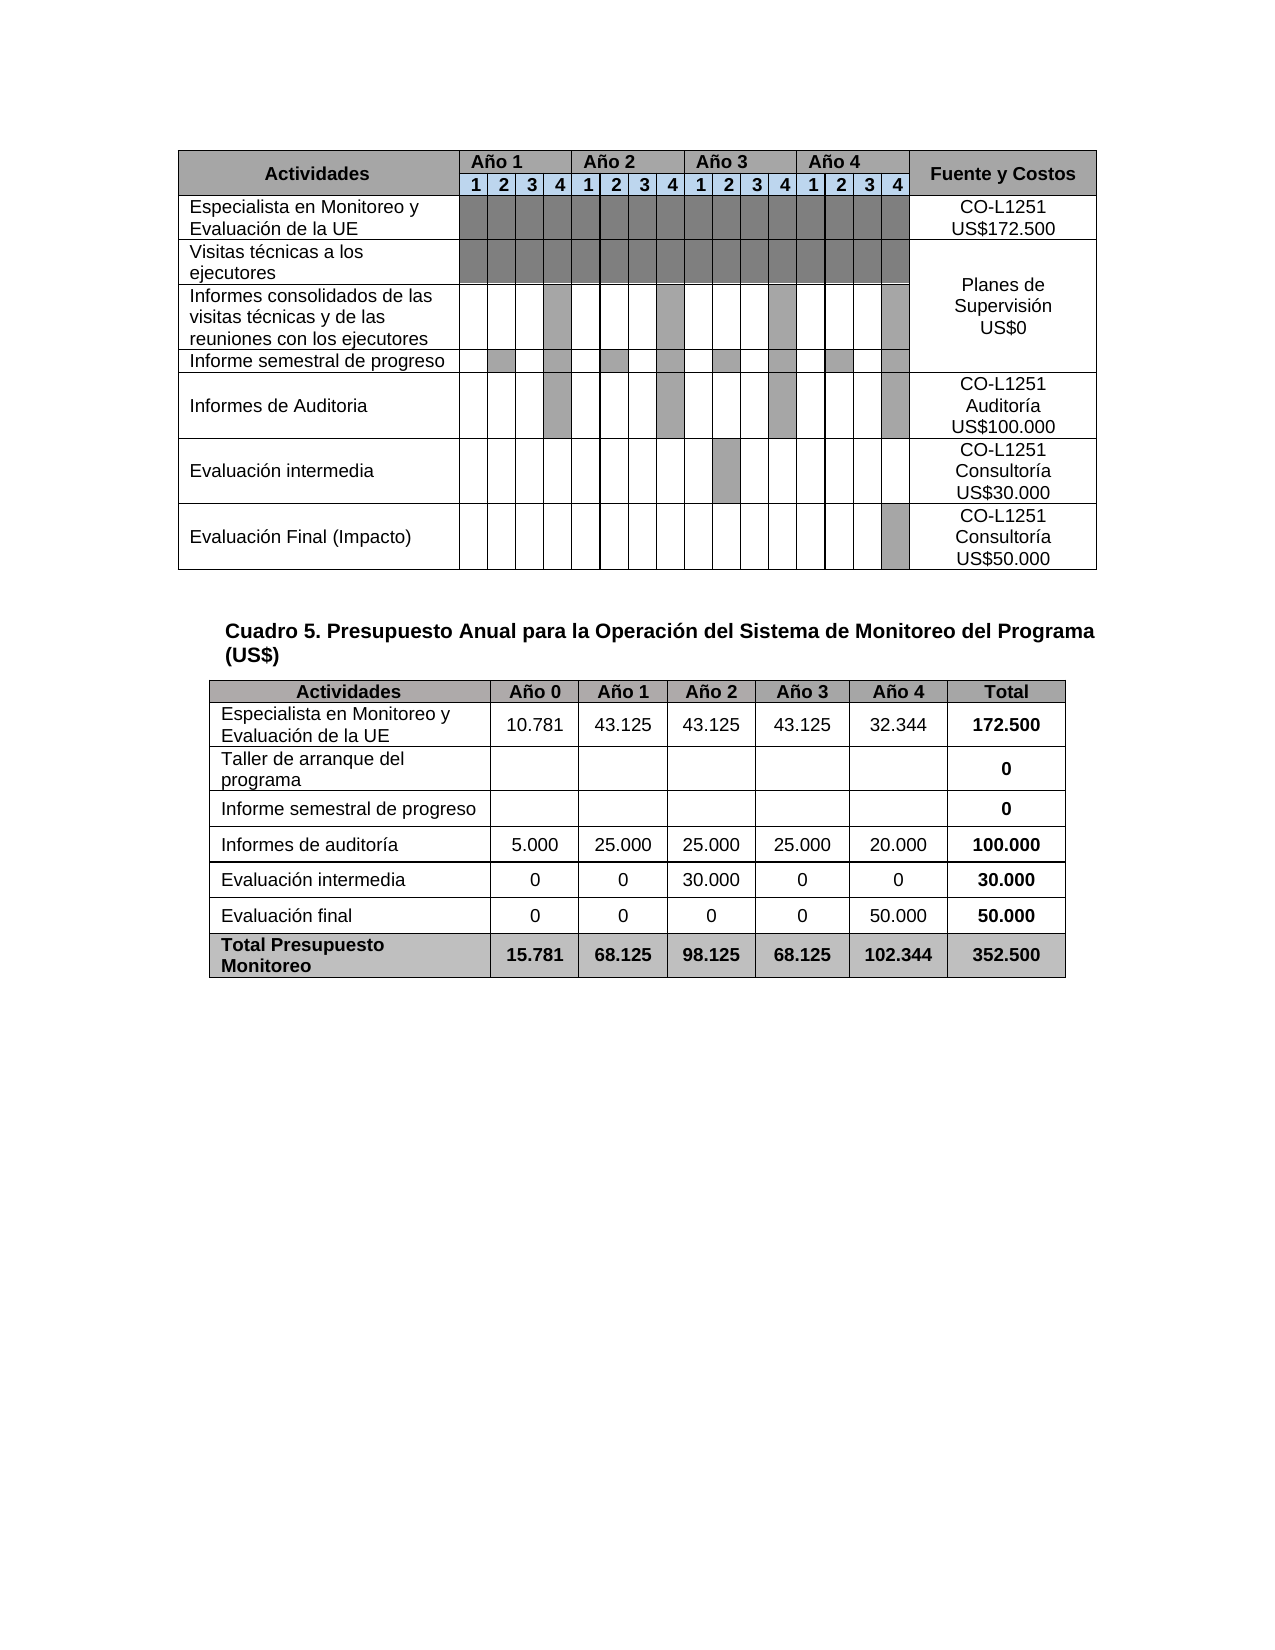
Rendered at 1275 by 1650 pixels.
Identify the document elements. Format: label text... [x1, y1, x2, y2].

table_cell [601, 504, 628, 569]
table_cell [579, 747, 667, 790]
table_cell Informes consolidados de las visitas técnicas y de las reuniones con los ejecutores [179, 285, 459, 349]
table_cell 0 [756, 863, 849, 897]
table_cell [854, 285, 881, 349]
table_cell [657, 350, 684, 372]
table_cell [516, 504, 543, 569]
table_cell [769, 196, 796, 239]
table_header Actividades [210, 681, 490, 702]
table_header Año 4 [850, 681, 947, 702]
table_cell [579, 791, 667, 826]
table_cell [882, 504, 909, 569]
table_cell [668, 747, 755, 790]
table_cell [797, 373, 824, 438]
table_cell [657, 196, 684, 239]
table_cell [460, 240, 487, 283]
table_cell [685, 504, 712, 569]
table_cell 0 [491, 863, 578, 897]
table_cell 68.125 [579, 934, 667, 977]
table_cell [826, 439, 853, 503]
table_cell [516, 439, 543, 503]
table_cell [544, 240, 571, 283]
table_cell 20.000 [850, 827, 947, 861]
table_cell [572, 285, 599, 349]
table_cell [601, 373, 628, 438]
table_cell 4 [769, 174, 796, 195]
table_cell [516, 240, 543, 283]
table_cell [685, 285, 712, 349]
table_cell [713, 285, 740, 349]
table_cell [741, 196, 768, 239]
table_cell [657, 439, 684, 503]
table_cell 32.344 [850, 703, 947, 746]
table_cell [488, 285, 515, 349]
table_cell [516, 285, 543, 349]
table_cell [601, 196, 628, 239]
table_cell 50.000 [850, 898, 947, 932]
table_cell [657, 285, 684, 349]
table_cell [544, 196, 571, 239]
table_header Año 1 [460, 151, 571, 173]
table_cell [854, 373, 881, 438]
table_header Año 0 [491, 681, 578, 702]
table_cell [769, 240, 796, 283]
table_cell Evaluación Final (Impacto) [179, 504, 459, 569]
table_cell 0 [579, 863, 667, 897]
table_cell 1 [460, 174, 487, 195]
table_cell [544, 373, 571, 438]
table_cell [544, 439, 571, 503]
table_cell 4 [544, 174, 571, 195]
table_cell [572, 504, 599, 569]
table_cell 0 [850, 863, 947, 897]
table_cell [460, 439, 487, 503]
table_cell [826, 196, 853, 239]
table_cell Especialista en Monitoreo y Evaluación de la UE [210, 703, 490, 746]
table_cell 172.500 [948, 703, 1065, 746]
table_cell [460, 504, 487, 569]
table_cell [826, 504, 853, 569]
table_cell Taller de arranque del programa [210, 747, 490, 790]
table_cell [629, 196, 656, 239]
table_cell [797, 240, 824, 283]
table_cell [685, 240, 712, 283]
table_cell 43.125 [579, 703, 667, 746]
table_cell [882, 373, 909, 438]
table_cell Visitas técnicas a los ejecutores [179, 240, 459, 283]
table_cell [460, 285, 487, 349]
table_cell [882, 350, 909, 372]
table_cell [769, 373, 796, 438]
table_cell [713, 196, 740, 239]
table_cell [657, 373, 684, 438]
table_cell [629, 350, 656, 372]
table_cell [629, 240, 656, 283]
table_cell [854, 504, 881, 569]
table_cell 102.344 [850, 934, 947, 977]
table_cell Total Presupuesto Monitoreo [210, 934, 490, 977]
table_cell 100.000 [948, 827, 1065, 861]
table_cell [713, 350, 740, 372]
table_cell [741, 373, 768, 438]
table_cell [882, 285, 909, 349]
table_cell 0 [948, 791, 1065, 826]
table_cell [488, 439, 515, 503]
table_cell [769, 504, 796, 569]
table_cell [572, 196, 599, 239]
table_cell [601, 350, 628, 372]
table_cell [756, 791, 849, 826]
table_cell [741, 439, 768, 503]
table_cell [488, 373, 515, 438]
table_cell [516, 350, 543, 372]
table_cell [713, 240, 740, 283]
table_cell [544, 285, 571, 349]
table_cell [629, 504, 656, 569]
table_cell Informes de Auditoria [179, 373, 459, 438]
table_cell [572, 240, 599, 283]
table_cell 0 [668, 898, 755, 932]
table_cell [685, 350, 712, 372]
table_cell [629, 439, 656, 503]
table_cell [854, 439, 881, 503]
table_cell [882, 439, 909, 503]
table_cell 30.000 [668, 863, 755, 897]
table_cell 10.781 [491, 703, 578, 746]
table_cell [572, 439, 599, 503]
table_cell 25.000 [579, 827, 667, 861]
table_cell [797, 504, 824, 569]
table_cell [668, 791, 755, 826]
table_cell 1 [797, 174, 824, 195]
table_cell 3 [854, 174, 881, 195]
table_cell CO-L1251 Auditoría US$100.000 [910, 373, 1096, 438]
table_cell Evaluación intermedia [210, 863, 490, 897]
table_cell [629, 373, 656, 438]
table_cell [850, 747, 947, 790]
table_cell CO-L1251 Consultoría US$30.000 [910, 439, 1096, 503]
table_cell [601, 240, 628, 283]
table_cell [797, 285, 824, 349]
table_cell 1 [685, 174, 712, 195]
table_cell 2 [713, 174, 740, 195]
table_cell 1 [572, 174, 599, 195]
table_cell 3 [629, 174, 656, 195]
table_cell [797, 439, 824, 503]
table_cell CO-L1251 Consultoría US$50.000 [910, 504, 1096, 569]
table_cell [572, 350, 599, 372]
table_cell [797, 350, 824, 372]
table_cell 50.000 [948, 898, 1065, 932]
table_header Año 3 [685, 151, 796, 173]
table_cell 43.125 [756, 703, 849, 746]
table_cell [713, 439, 740, 503]
table_cell [713, 504, 740, 569]
table_cell [826, 350, 853, 372]
table_cell Informe semestral de progreso [210, 791, 490, 826]
table_cell [797, 196, 824, 239]
table_cell 68.125 [756, 934, 849, 977]
table_cell [460, 196, 487, 239]
table_cell [657, 504, 684, 569]
table_cell [882, 240, 909, 283]
table_cell 3 [516, 174, 543, 195]
table_header Año 2 [572, 151, 684, 173]
table_cell Informes de auditoría [210, 827, 490, 861]
table_cell [741, 240, 768, 283]
table_cell 2 [826, 174, 853, 195]
table_cell [460, 350, 487, 372]
table_header Total [948, 681, 1065, 702]
table_cell [601, 285, 628, 349]
table_cell [826, 240, 853, 283]
table_cell [488, 350, 515, 372]
table_cell Evaluación final [210, 898, 490, 932]
table_cell [488, 504, 515, 569]
table_cell [544, 504, 571, 569]
table_header Año 4 [797, 151, 909, 173]
table_cell 30.000 [948, 863, 1065, 897]
table_cell 2 [601, 174, 628, 195]
table_cell [685, 196, 712, 239]
table_cell [491, 747, 578, 790]
table_cell 3 [741, 174, 768, 195]
table_cell [460, 373, 487, 438]
table_cell 15.781 [491, 934, 578, 977]
table_cell 0 [948, 747, 1065, 790]
table_cell [544, 350, 571, 372]
table_header Fuente y Costos [910, 151, 1096, 195]
table_cell [629, 285, 656, 349]
table_cell [657, 240, 684, 283]
table_cell [882, 196, 909, 239]
table_cell 4 [657, 174, 684, 195]
table_cell [826, 285, 853, 349]
table_cell [741, 504, 768, 569]
table_cell 5.000 [491, 827, 578, 861]
table_header Año 1 [579, 681, 667, 702]
table_cell [769, 439, 796, 503]
table_cell 0 [756, 898, 849, 932]
table_cell 2 [488, 174, 515, 195]
table_cell [488, 240, 515, 283]
table_cell 0 [579, 898, 667, 932]
table_cell [854, 240, 881, 283]
table_cell [756, 747, 849, 790]
table_cell [488, 196, 515, 239]
table_cell Evaluación intermedia [179, 439, 459, 503]
table_cell 98.125 [668, 934, 755, 977]
table_cell 25.000 [668, 827, 755, 861]
table_cell Planes de Supervisión US$0 [910, 240, 1096, 372]
table_cell [769, 350, 796, 372]
table_cell [850, 791, 947, 826]
table_cell 4 [882, 174, 909, 195]
table_cell 43.125 [668, 703, 755, 746]
table_header Año 3 [756, 681, 849, 702]
table_cell 25.000 [756, 827, 849, 861]
table_cell [826, 373, 853, 438]
table_cell 352.500 [948, 934, 1065, 977]
table_cell [572, 373, 599, 438]
text Cuadro 5. Presupuesto Anual para la Operación del Sistema de Monitoreo del Programa (US$) [225, 619, 1134, 667]
table_cell Informe semestral de progreso [179, 350, 459, 372]
table_cell Especialista en Monitoreo y Evaluación de la UE [179, 196, 459, 239]
table_header Año 2 [668, 681, 755, 702]
table_cell [685, 439, 712, 503]
table_cell [854, 196, 881, 239]
table_cell CO-L1251 US$172.500 [910, 196, 1096, 239]
table_cell [713, 373, 740, 438]
table_cell [854, 350, 881, 372]
table_header Actividades [179, 151, 459, 195]
table_cell 0 [491, 898, 578, 932]
table_cell [741, 285, 768, 349]
table_cell [741, 350, 768, 372]
table_cell [516, 196, 543, 239]
table_cell [685, 373, 712, 438]
table_cell [769, 285, 796, 349]
table_cell [601, 439, 628, 503]
table_cell [516, 373, 543, 438]
table_cell [491, 791, 578, 826]
